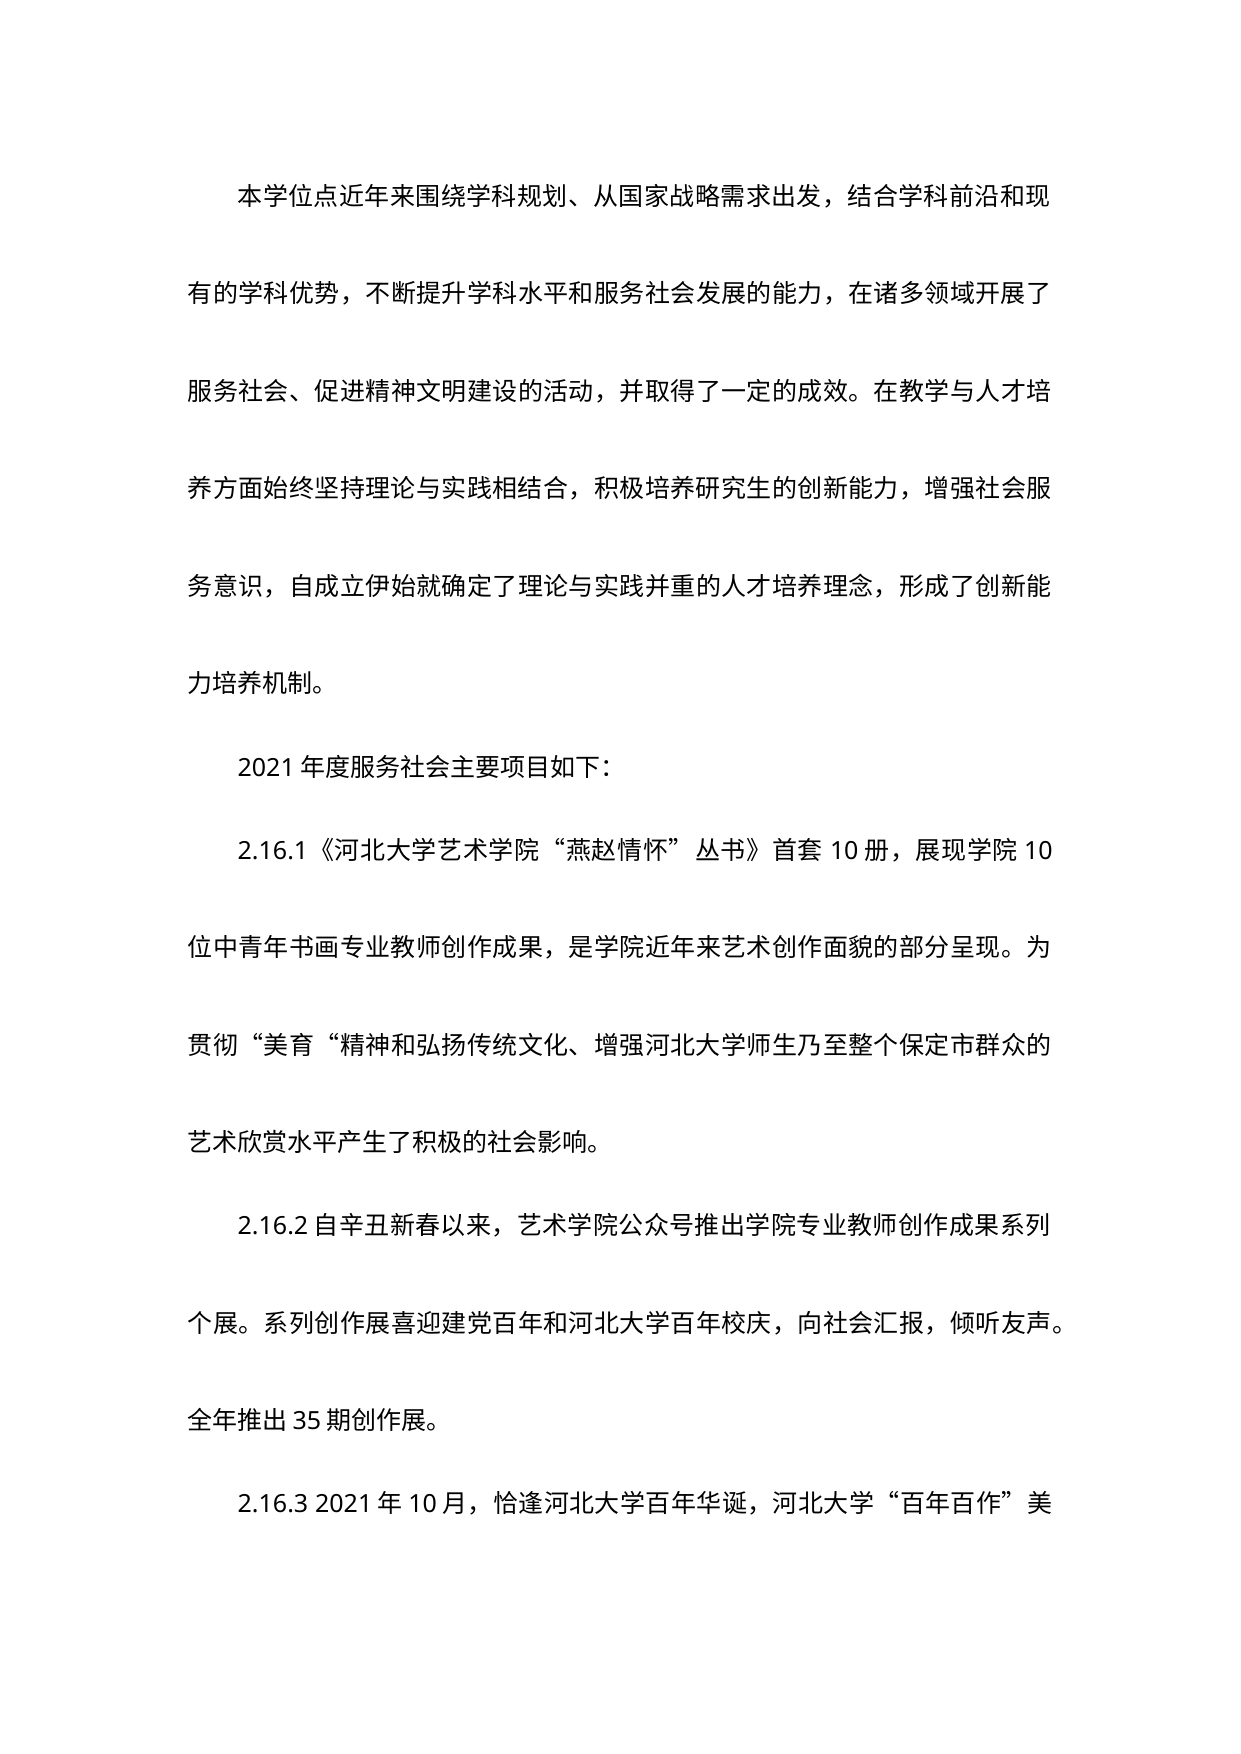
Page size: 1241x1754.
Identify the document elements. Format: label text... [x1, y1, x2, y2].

text 2021年度服务社会主要项目如下： [187, 733, 1053, 798]
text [187, 1469, 1053, 1534]
subtitle 2.16.2自辛丑新春以来，艺术学院公众号推出学院专业教师创作成果系列个展。系列创作展喜迎建党百年和河北大学百年校庆，向社会汇报，倾听友声。全年推出35期创作展。 [187, 1191, 1053, 1451]
list 2.16.1《河北大学艺术学院“燕赵情怀”丛书》首套10册，展现学院10位中青年书画专业教师创作成果，是学院近年来艺术创作面貌的部分呈现。为贯彻“美育“精神和弘扬传统文化、增强河北大学师生乃至整个保定市群众的艺术欣赏水平产生了积极的社会影响。 [187, 816, 1053, 1173]
text 本学位点近年来围绕学科规划、从国家战略需求出发，结合学科前沿和现有的学科优势，不断提升学科水平和服务社会发展的能力，在诸多领域开展了服务社会、促进精神文明建设的活动，并取得了一定的成效。在教学与人才培养方面始终坚持理论与实践相结合，积极培养研究生的创新能力，增强社会服务意识，自成立伊始就确定了理论与实践并重的人才培养理念，形成了创新能力培养机制。 [187, 162, 1053, 714]
